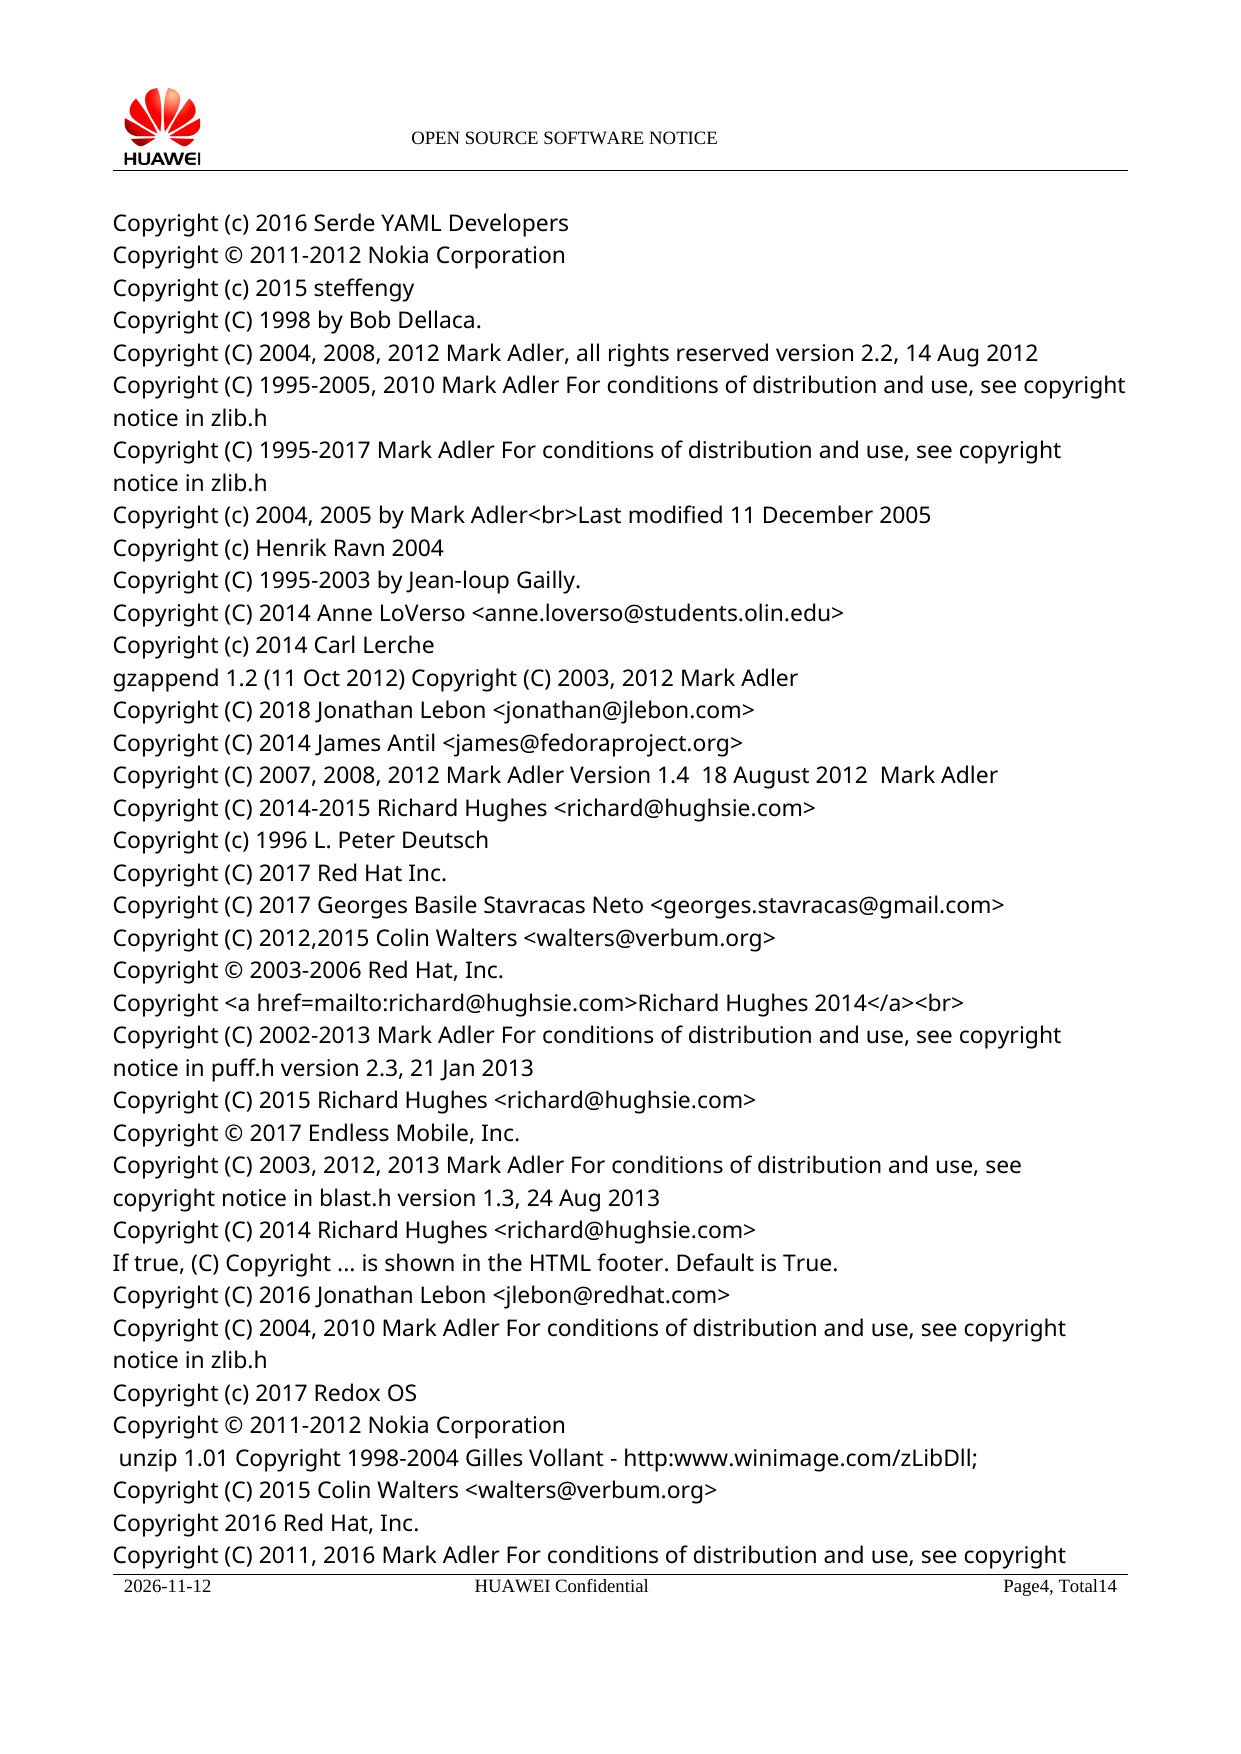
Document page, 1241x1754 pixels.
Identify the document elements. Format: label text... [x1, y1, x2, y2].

picture [124, 88, 201, 165]
